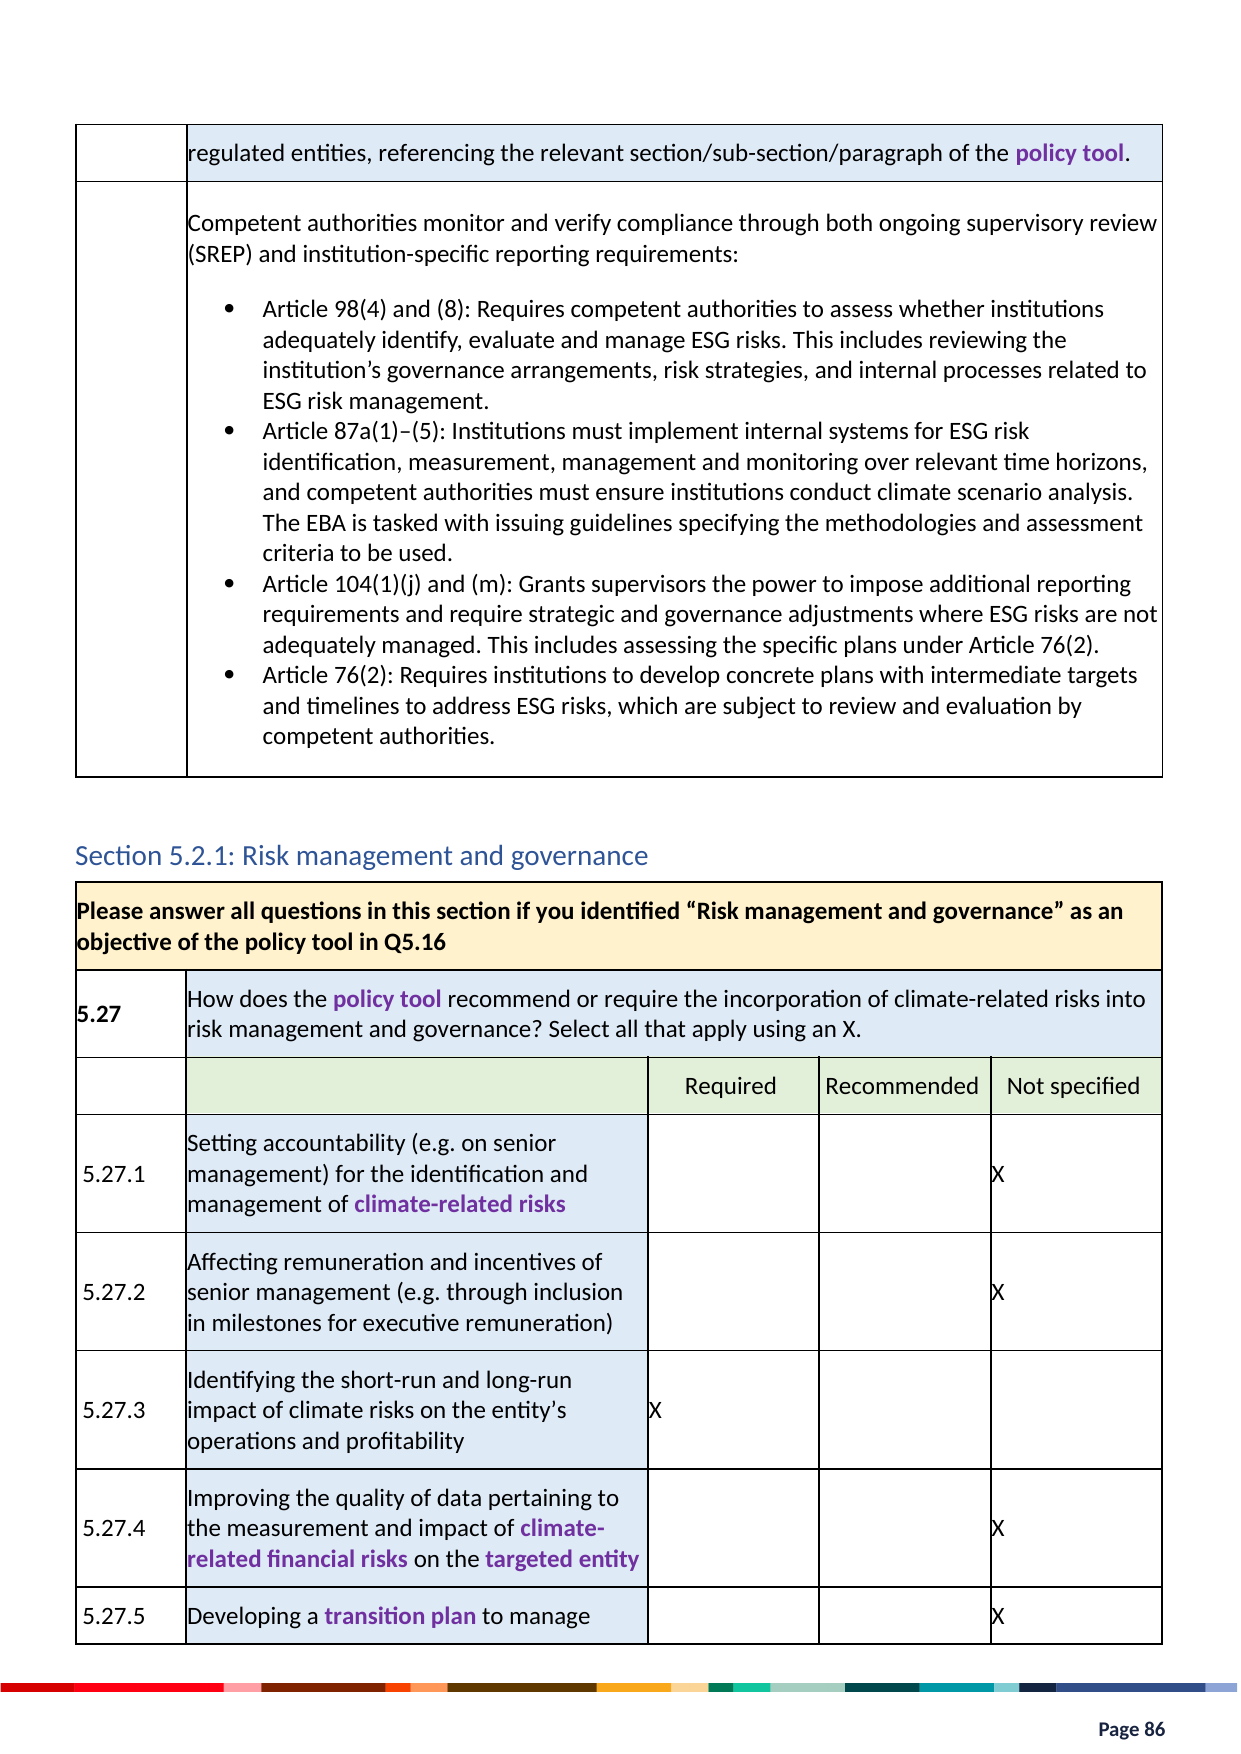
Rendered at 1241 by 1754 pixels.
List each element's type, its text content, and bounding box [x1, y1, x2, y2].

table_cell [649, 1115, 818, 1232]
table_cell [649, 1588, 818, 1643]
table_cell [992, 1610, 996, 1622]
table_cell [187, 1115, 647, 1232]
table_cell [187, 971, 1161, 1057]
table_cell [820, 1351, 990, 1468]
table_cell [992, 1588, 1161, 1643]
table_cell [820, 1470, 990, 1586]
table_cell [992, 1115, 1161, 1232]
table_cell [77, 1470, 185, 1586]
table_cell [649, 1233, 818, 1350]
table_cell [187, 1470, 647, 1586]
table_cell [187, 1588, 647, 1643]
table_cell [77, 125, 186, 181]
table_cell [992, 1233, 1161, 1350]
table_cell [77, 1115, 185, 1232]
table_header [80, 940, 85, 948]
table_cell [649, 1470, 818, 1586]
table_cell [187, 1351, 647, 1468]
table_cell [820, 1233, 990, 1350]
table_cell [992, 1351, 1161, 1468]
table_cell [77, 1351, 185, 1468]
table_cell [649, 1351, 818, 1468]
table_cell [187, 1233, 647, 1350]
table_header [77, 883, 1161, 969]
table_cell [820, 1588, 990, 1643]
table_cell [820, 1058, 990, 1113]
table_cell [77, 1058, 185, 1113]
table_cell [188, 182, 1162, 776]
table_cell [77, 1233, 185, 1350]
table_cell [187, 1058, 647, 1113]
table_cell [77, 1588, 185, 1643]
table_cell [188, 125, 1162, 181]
subtitle Section 5.2.1: Risk management and governance [75, 837, 1165, 873]
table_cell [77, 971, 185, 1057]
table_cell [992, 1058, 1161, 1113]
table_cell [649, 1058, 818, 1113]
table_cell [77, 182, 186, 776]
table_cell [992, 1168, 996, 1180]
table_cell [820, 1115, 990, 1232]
picture [0, 1683, 1236, 1692]
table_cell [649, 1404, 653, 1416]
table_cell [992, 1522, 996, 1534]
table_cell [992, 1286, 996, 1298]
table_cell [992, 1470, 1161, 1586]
